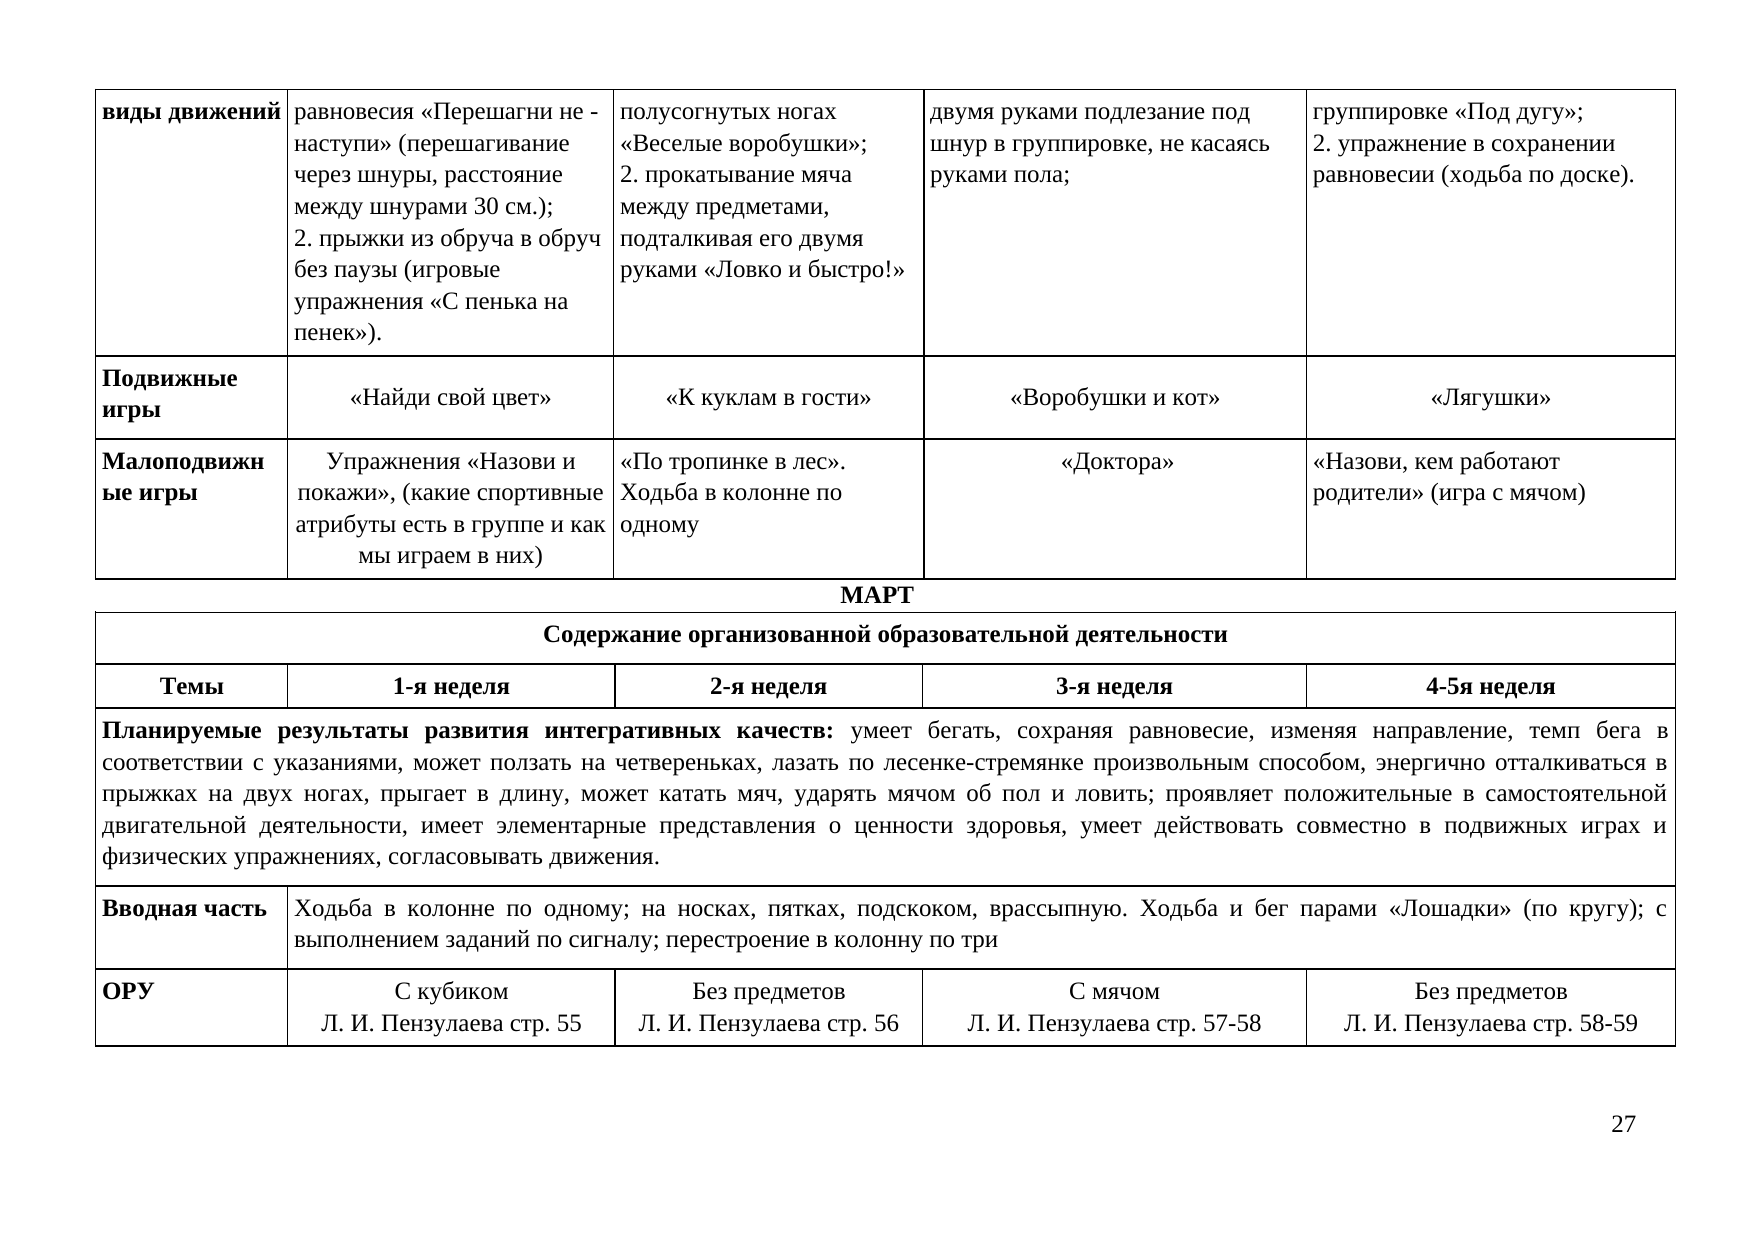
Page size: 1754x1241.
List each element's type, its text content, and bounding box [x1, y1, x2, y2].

table_cell «К куклам в гости» [614, 357, 923, 438]
table_cell «Найди свой цвет» [288, 357, 613, 438]
table_cell Упражнения «Назови и покажи», (какие спортивные атрибуты есть в группе и как мы играем в них) [288, 440, 613, 578]
table_cell «По тропинке в лес». Ходьба в колонне по одному [614, 440, 923, 578]
table_cell С мячом Л. И. Пензулаева стр. 57-58 [923, 970, 1306, 1045]
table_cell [1307, 90, 1675, 355]
table_cell 3-я неделя [923, 665, 1306, 707]
table_cell С кубиком Л. И. Пензулаева стр. 55 [288, 970, 614, 1045]
table_cell Без предметов Л. И. Пензулаева стр. 58-59 [1307, 970, 1675, 1045]
table_cell «Лягушки» [1307, 357, 1675, 438]
table_cell Планируемые результаты развития интегративных качеств: умеет бегать, сохраняя равновесие, изменяя направление, темп бега в соответствии с указаниями, может ползать на четвереньках, лазать по лесенке-стремянке произвольным способом, энергично отталкиваться в прыжках на двух ногах, прыгает в длину, может катать мяч, ударять мячом об пол и ловить; проявляет положительные в самостоятельной двигательной деятельности, имеет элементарные представления о ценности здоровья, умеет действовать совместно в подвижных играх и физических упражнениях, согласовывать движения. [96, 709, 1675, 885]
table_cell Темы [96, 665, 287, 707]
table_cell Ходьба в колонне по одному; на носках, пятках, подскоком, врассыпную. Ходьба и бег парами «Лошадки» (по кругу); с выполнением заданий по сигналу; перестроение в колонну по три [288, 887, 1675, 968]
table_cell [288, 90, 613, 355]
table_cell «Назови, кем работают родители» (игра с мячом) [1307, 440, 1675, 578]
table_cell «Воробушки и кот» [925, 357, 1306, 438]
table_cell 2-я неделя [616, 665, 922, 707]
table_cell ОРУ [96, 970, 287, 1045]
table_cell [96, 90, 287, 355]
table_cell Малоподвижные игры [96, 440, 287, 578]
text МАРТ [118, 580, 1636, 608]
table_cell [614, 90, 923, 355]
table_cell Без предметов Л. И. Пензулаева стр. 56 [616, 970, 922, 1045]
table_header Содержание организованной образовательной деятельности [96, 613, 1675, 663]
table_cell «Доктора» [925, 440, 1306, 578]
table_cell Подвижные игры [96, 357, 287, 438]
table_cell Вводная часть [96, 887, 287, 968]
table_cell 1-я неделя [288, 665, 614, 707]
table_cell 4-5я неделя [1307, 665, 1675, 707]
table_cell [925, 90, 1306, 355]
